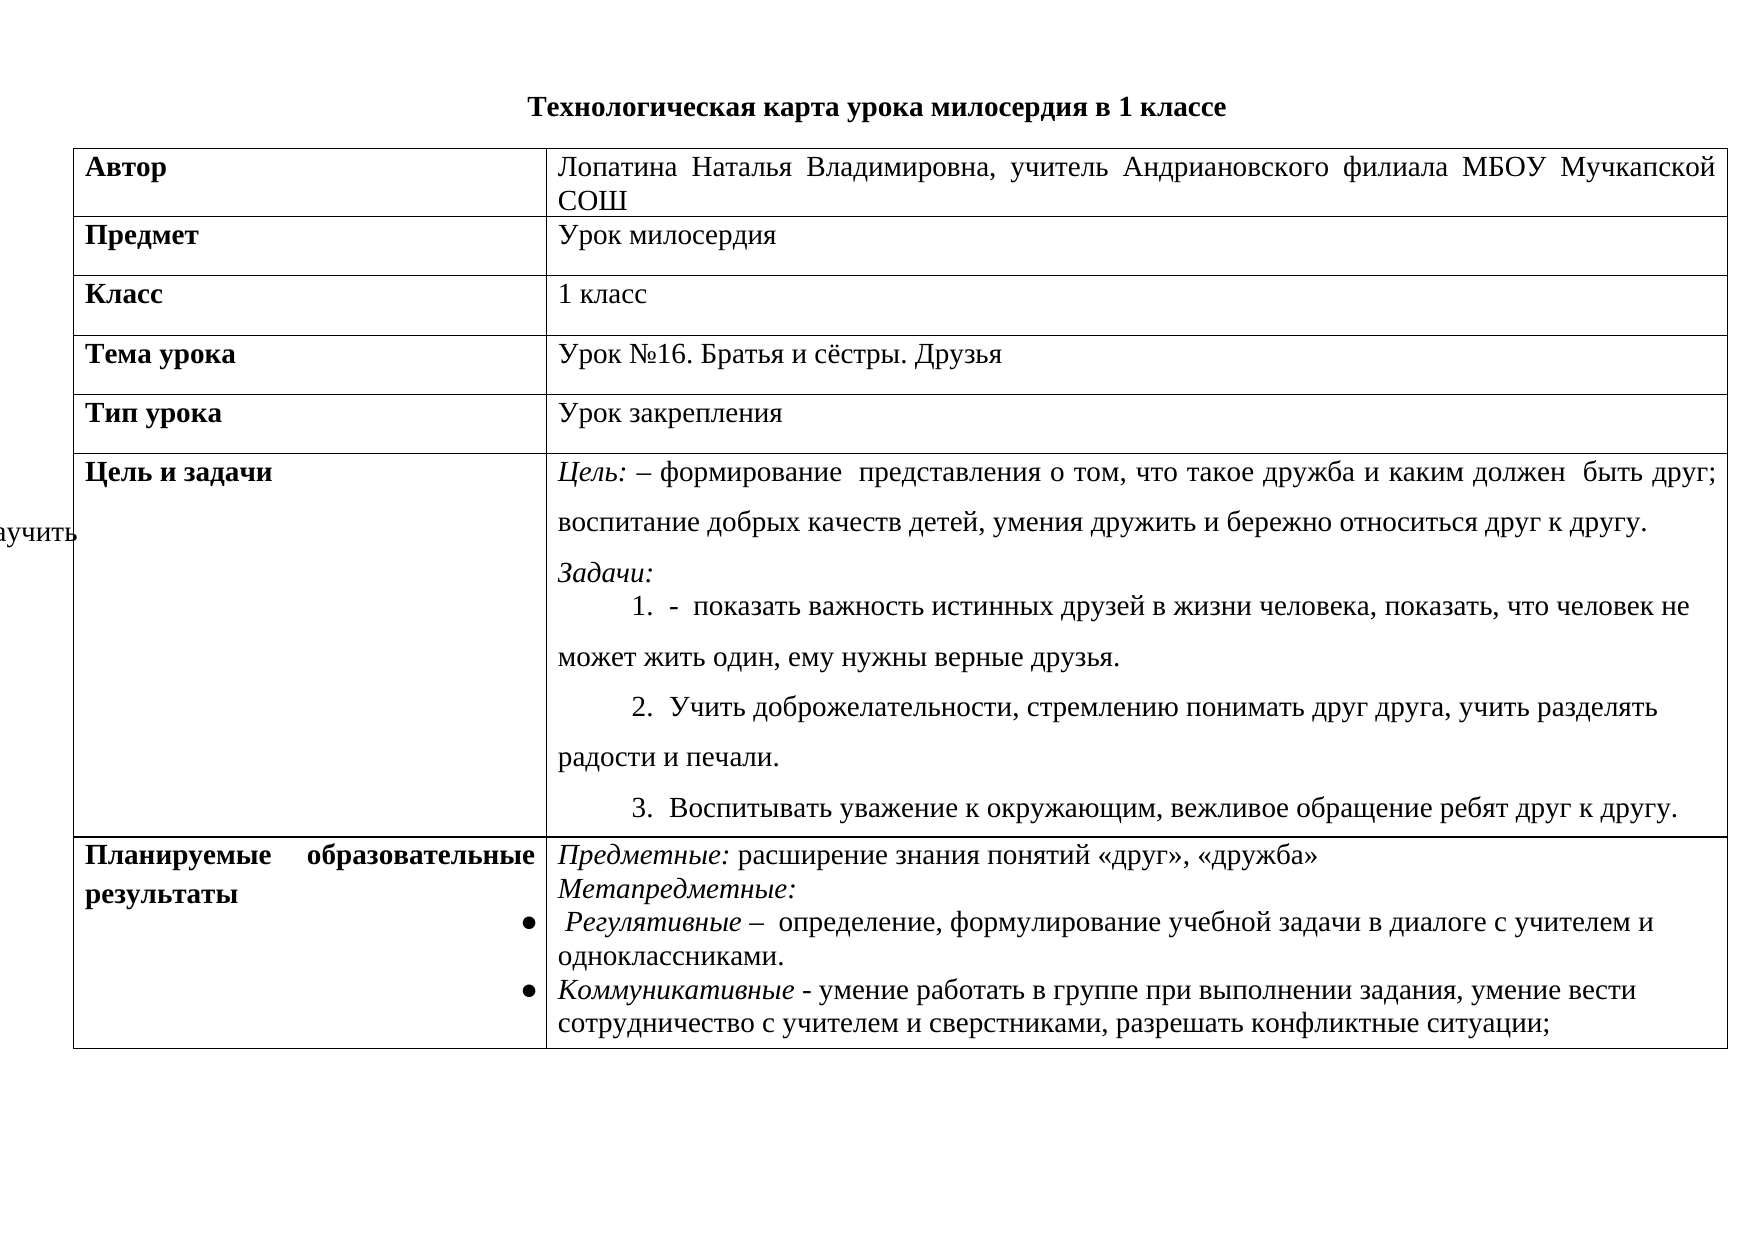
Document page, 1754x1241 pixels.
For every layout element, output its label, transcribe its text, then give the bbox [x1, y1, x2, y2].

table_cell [74, 838, 546, 1047]
table_cell Тип урока [74, 395, 546, 453]
table_cell 1 класс [547, 276, 1727, 335]
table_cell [547, 838, 1727, 1047]
table_header Лопатина Наталья Владимировна, учитель Андриановского филиала МБОУ Мучкапской СОШ [547, 149, 1727, 216]
table_cell Класс [74, 276, 546, 335]
table_cell Урок закрепления [547, 395, 1727, 453]
text Технологическая карта урока милосердия в 1 классе [118, 89, 1636, 122]
table_cell Урок милосердия [547, 217, 1727, 275]
table_cell Цель: – формирование представления о том, что такое дружба и каким должен быть друг; воспитание добрых качеств детей, умения дружить и бережно относиться друг к другу. Задачи: - показать важность истинных друзей в жизни человека, показать, что человек не может жить один, ему нужны верные друзья. Учить доброжелательности, стремлению понимать друг друга, учить разделять радости и печали. Воспитывать уважение к окружающим, вежливое обращение ребят друг к другу. [547, 454, 1727, 836]
table_cell Тема урока [74, 336, 546, 394]
table_header Автор [74, 149, 546, 216]
table_cell Предмет [74, 217, 546, 275]
table_cell Цель и задачи Научить [74, 454, 546, 836]
table_cell Урок №16. Братья и сёстры. Друзья [547, 336, 1727, 394]
